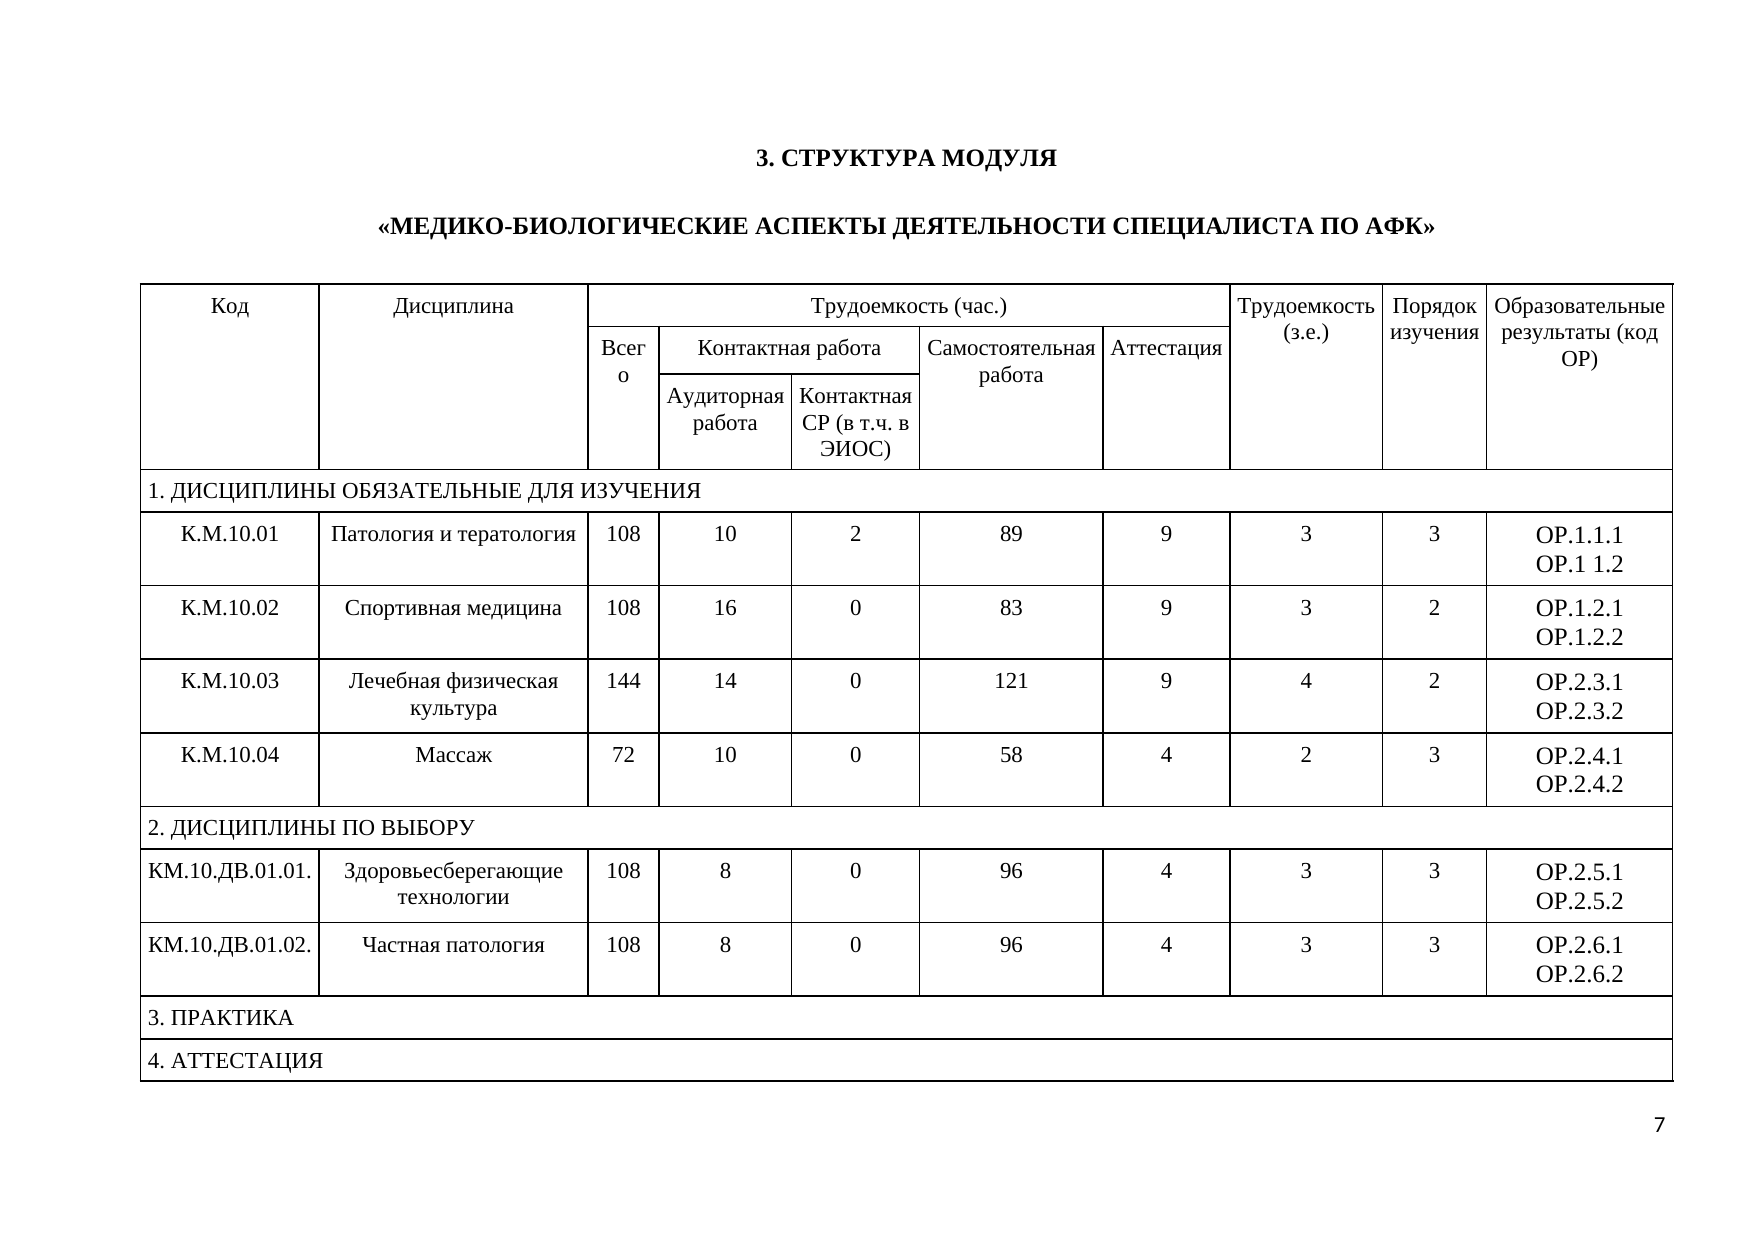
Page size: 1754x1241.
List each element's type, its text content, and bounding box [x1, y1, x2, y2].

table_cell 3 [1231, 923, 1382, 995]
table_cell 8 [660, 923, 791, 995]
table_cell К.М.10.02 [141, 586, 318, 658]
table_cell КМ.10.ДВ.01.02. [141, 923, 318, 995]
table_cell 3 [1383, 513, 1486, 585]
table_cell Контактная работа [660, 327, 919, 373]
table_cell 4 [1104, 923, 1229, 995]
table_cell 1. ДИСЦИПЛИНЫ ОБЯЗАТЕЛЬНЫЕ ДЛЯ ИЗУЧЕНИЯ [141, 470, 1672, 511]
table_cell 4 [1104, 850, 1229, 922]
table_cell К.М.10.04 [141, 734, 318, 806]
table_cell 4 [1104, 734, 1229, 806]
table_cell 3 [1383, 734, 1486, 806]
table_cell 83 [920, 586, 1102, 658]
table_cell Частная патология [320, 923, 587, 995]
table_cell К.М.10.03 [141, 660, 318, 732]
table_cell 58 [920, 734, 1102, 806]
table_cell 3 [1383, 850, 1486, 922]
table_cell 3 [1231, 586, 1382, 658]
table_cell 3. ПРАКТИКА [141, 997, 1672, 1038]
table_cell 9 [1104, 513, 1229, 585]
table_cell Самостоятельная работа [920, 327, 1102, 468]
table_cell Аттестация [1104, 327, 1229, 468]
table_header Образовательные результаты (код ОР) [1487, 285, 1672, 468]
table_cell ОР.2.5.1 ОР.2.5.2 [1487, 850, 1672, 922]
table_cell 108 [589, 586, 658, 658]
table_cell 10 [660, 734, 791, 806]
table_header Код [141, 285, 318, 468]
table_cell 8 [660, 850, 791, 922]
table_cell Массаж [320, 734, 587, 806]
table_cell 16 [660, 586, 791, 658]
table_cell Лечебная физическая культура [320, 660, 587, 732]
table_cell 3 [1231, 850, 1382, 922]
table_cell 0 [792, 734, 919, 806]
table_cell КМ.10.ДВ.01.01. [141, 850, 318, 922]
table_cell 3 [1383, 923, 1486, 995]
table_cell 121 [920, 660, 1102, 732]
table_cell К.М.10.01 [141, 513, 318, 585]
table_cell 4. АТТЕСТАЦИЯ [141, 1040, 1672, 1080]
table_cell 0 [792, 660, 919, 732]
table_cell 3 [1231, 513, 1382, 585]
table_cell ОР.2.6.1 ОР.2.6.2 [1487, 923, 1672, 995]
table_cell 2 [792, 513, 919, 585]
table_cell 0 [792, 586, 919, 658]
table_header Дисциплина [320, 285, 587, 468]
table_cell 14 [660, 660, 791, 732]
table_cell 2 [1383, 586, 1486, 658]
table_header Трудоемкость (час.) [589, 285, 1229, 326]
table_cell 108 [589, 850, 658, 922]
table_cell Контактная СР (в т.ч. в ЭИОС) [792, 375, 919, 468]
table_cell 89 [920, 513, 1102, 585]
table_cell Патология и тератология [320, 513, 587, 585]
table_cell Аудиторная работа [660, 375, 791, 468]
table_cell ОР.1.1.1 ОР.1 1.2 [1487, 513, 1672, 585]
table_cell ОР.1.2.1 ОР.1.2.2 [1487, 586, 1672, 658]
table_cell Всего [589, 327, 658, 468]
table_header Трудоемкость (з.е.) [1231, 285, 1382, 468]
table_cell 96 [920, 923, 1102, 995]
table_cell 10 [660, 513, 791, 585]
table_cell 9 [1104, 660, 1229, 732]
table_cell 9 [1104, 586, 1229, 658]
table_cell ОР.2.3.1 ОР.2.3.2 [1487, 660, 1672, 732]
table_cell 4 [1231, 660, 1382, 732]
table_header Порядок изучения [1383, 285, 1486, 468]
table_cell Здоровьесберегающие технологии [320, 850, 587, 922]
table_cell 72 [589, 734, 658, 806]
table_cell 108 [589, 513, 658, 585]
subtitle «Медико-биологические аспекты деятельности специалиста по АФК» [148, 211, 1665, 240]
table_cell 0 [792, 850, 919, 922]
table_cell 96 [920, 850, 1102, 922]
subtitle 3. Структура модуля [148, 143, 1665, 172]
table_cell ОР.2.4.1 ОР.2.4.2 [1487, 734, 1672, 806]
table_cell 108 [589, 923, 658, 995]
table_cell 0 [792, 923, 919, 995]
table_cell 144 [589, 660, 658, 732]
table_cell Спортивная медицина [320, 586, 587, 658]
table_cell 2 [1231, 734, 1382, 806]
table_cell 2. ДИСЦИПЛИНЫ ПО ВЫБОРУ [141, 807, 1672, 848]
table_cell 2 [1383, 660, 1486, 732]
